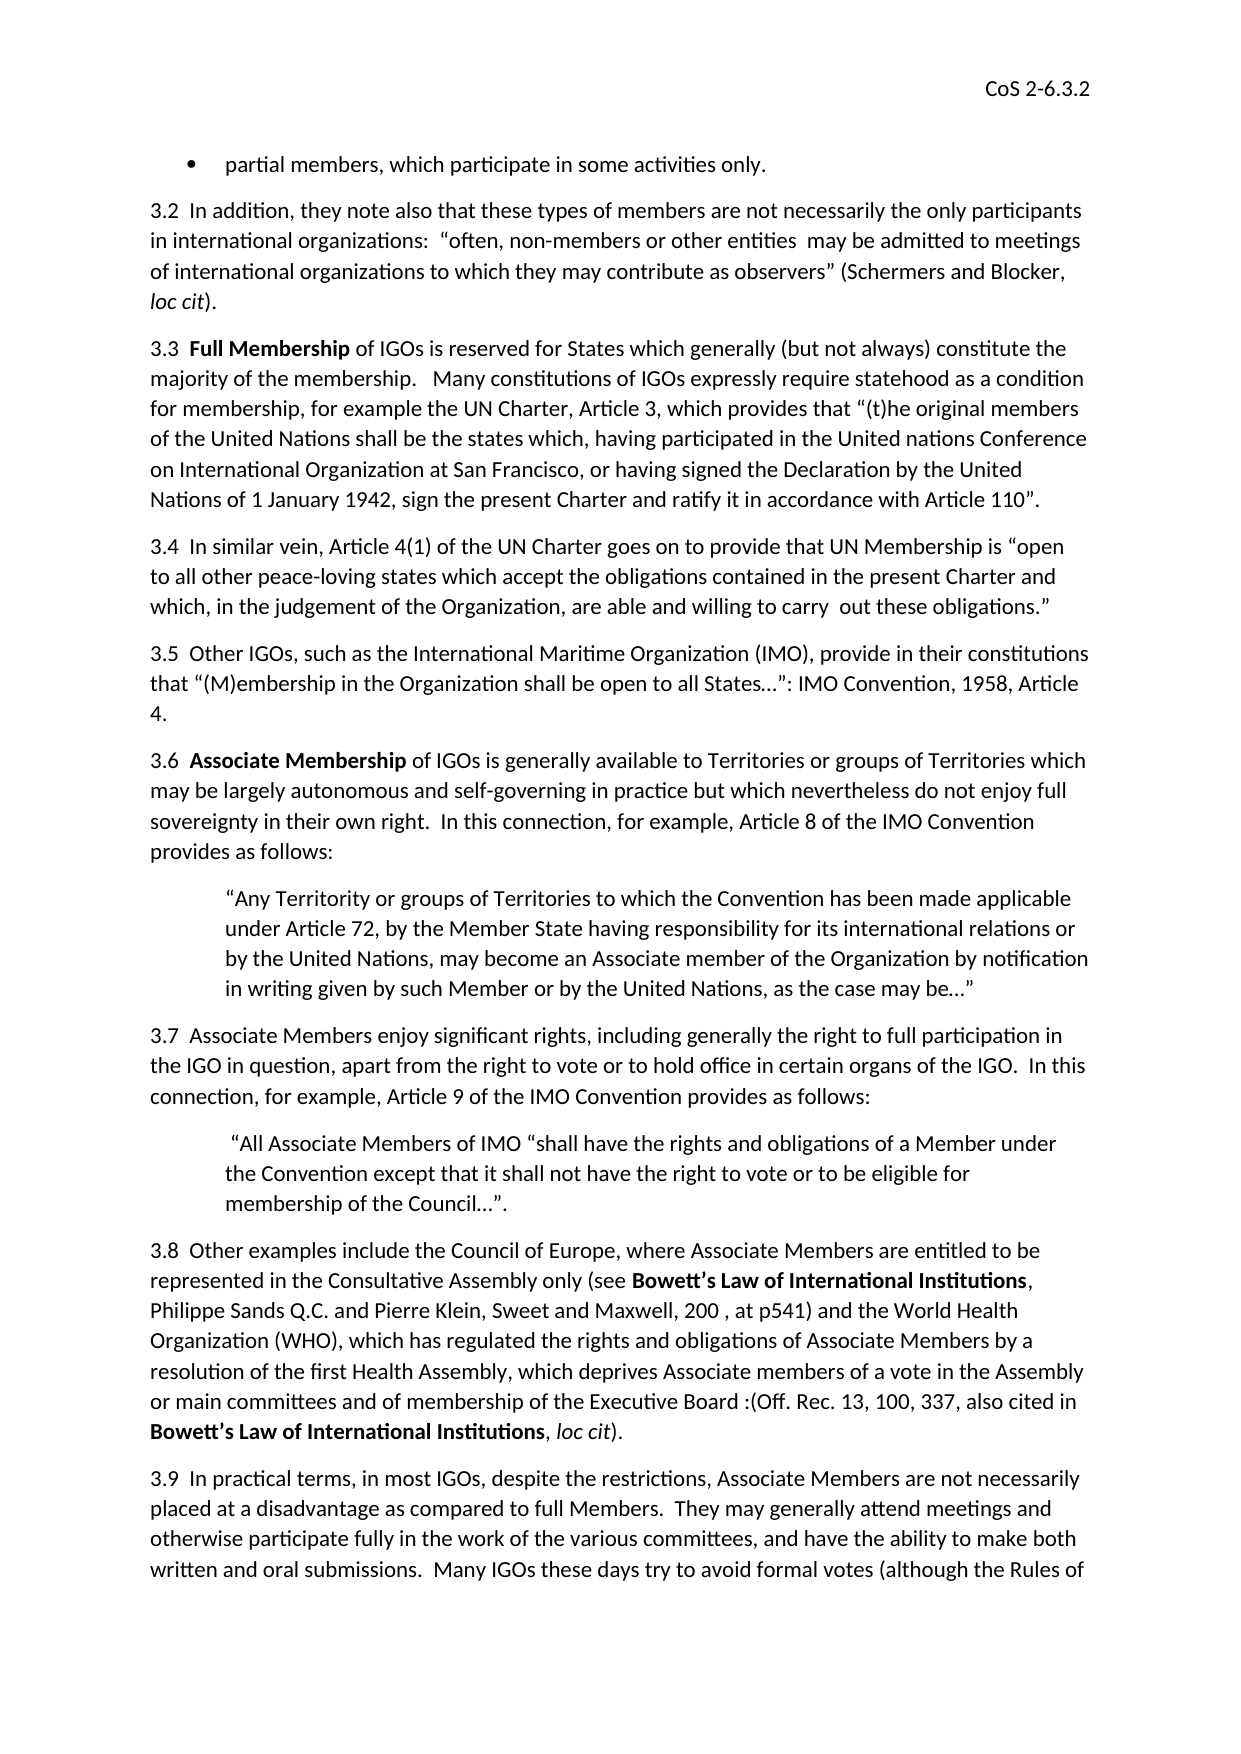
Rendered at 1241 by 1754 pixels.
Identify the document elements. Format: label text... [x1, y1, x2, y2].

text 3.6 Associate Membership of IGOs is generally available to Territories or groups of Territories which may be largely autonomous and self-governing in practice but which nevertheless do not enjoy full sovereignty in their own right. In this connection, for example, Article 8 of the IMO Convention provides as follows: [150, 746, 1090, 865]
text 3.5 Other IGOs, such as the International Maritime Organization (IMO), provide in their constitutions that “(M)embership in the Organization shall be open to all States…”: IMO Convention, 1958, Article 4. [150, 639, 1090, 727]
text 3.8 Other examples include the Council of Europe, where Associate Members are entitled to be represented in the Consultative Assembly only (see Bowett’s Law of International Institutions, Philippe Sands Q.C. and Pierre Klein, Sweet and Maxwell, 200 , at p541) and the World Health Organization (WHO), which has regulated the rights and obligations of Associate Members by a resolution of the first Health Assembly, which deprives Associate members of a vote in the Assembly or main committees and of membership of the Executive Board :(Off. Rec. 13, 100, 337, also cited in Bowett’s Law of International Institutions, loc cit). [150, 1236, 1090, 1445]
text 3.4 In similar vein, Article 4(1) of the UN Charter goes on to provide that UN Membership is “open to all other peace-loving states which accept the obligations contained in the present Charter and which, in the judgement of the Organization, are able and willing to carry out these obligations.” [150, 532, 1090, 620]
list partial members, which participate in some activities only. [187, 150, 1090, 178]
text “Any Territority or groups of Territories to which the Convention has been made applicable under Article 72, by the Member State having responsibility for its international relations or by the United Nations, may become an Associate member of the Organization by notification in writing given by such Member or by the United Nations, as the case may be…” [225, 884, 1090, 1002]
text “All Associate Members of IMO “shall have the rights and obligations of a Member under the Convention except that it shall not have the right to vote or to be eligible for membership of the Council…”. [225, 1129, 1090, 1217]
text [150, 1464, 1090, 1583]
text 3.7 Associate Members enjoy significant rights, including generally the right to full participation in the IGO in question, apart from the right to vote or to hold office in certain organs of the IGO. In this connection, for example, Article 9 of the IMO Convention provides as follows: [150, 1021, 1090, 1110]
text 3.3 Full Membership of IGOs is reserved for States which generally (but not always) constitute the majority of the membership. Many constitutions of IGOs expressly require statehood as a condition for membership, for example the UN Charter, Article 3, which provides that “(t)he original members of the United Nations shall be the states which, having participated in the United nations Conference on International Organization at San Francisco, or having signed the Declaration by the United Nations of 1 January 1942, sign the present Charter and ratify it in accordance with Article 110”. [150, 334, 1090, 513]
text 3.2 In addition, they note also that these types of members are not necessarily the only participants in international organizations: “often, non-members or other entities may be admitted to meetings of international organizations to which they may contribute as observers” (Schermers and Blocker, loc cit). [150, 196, 1090, 315]
